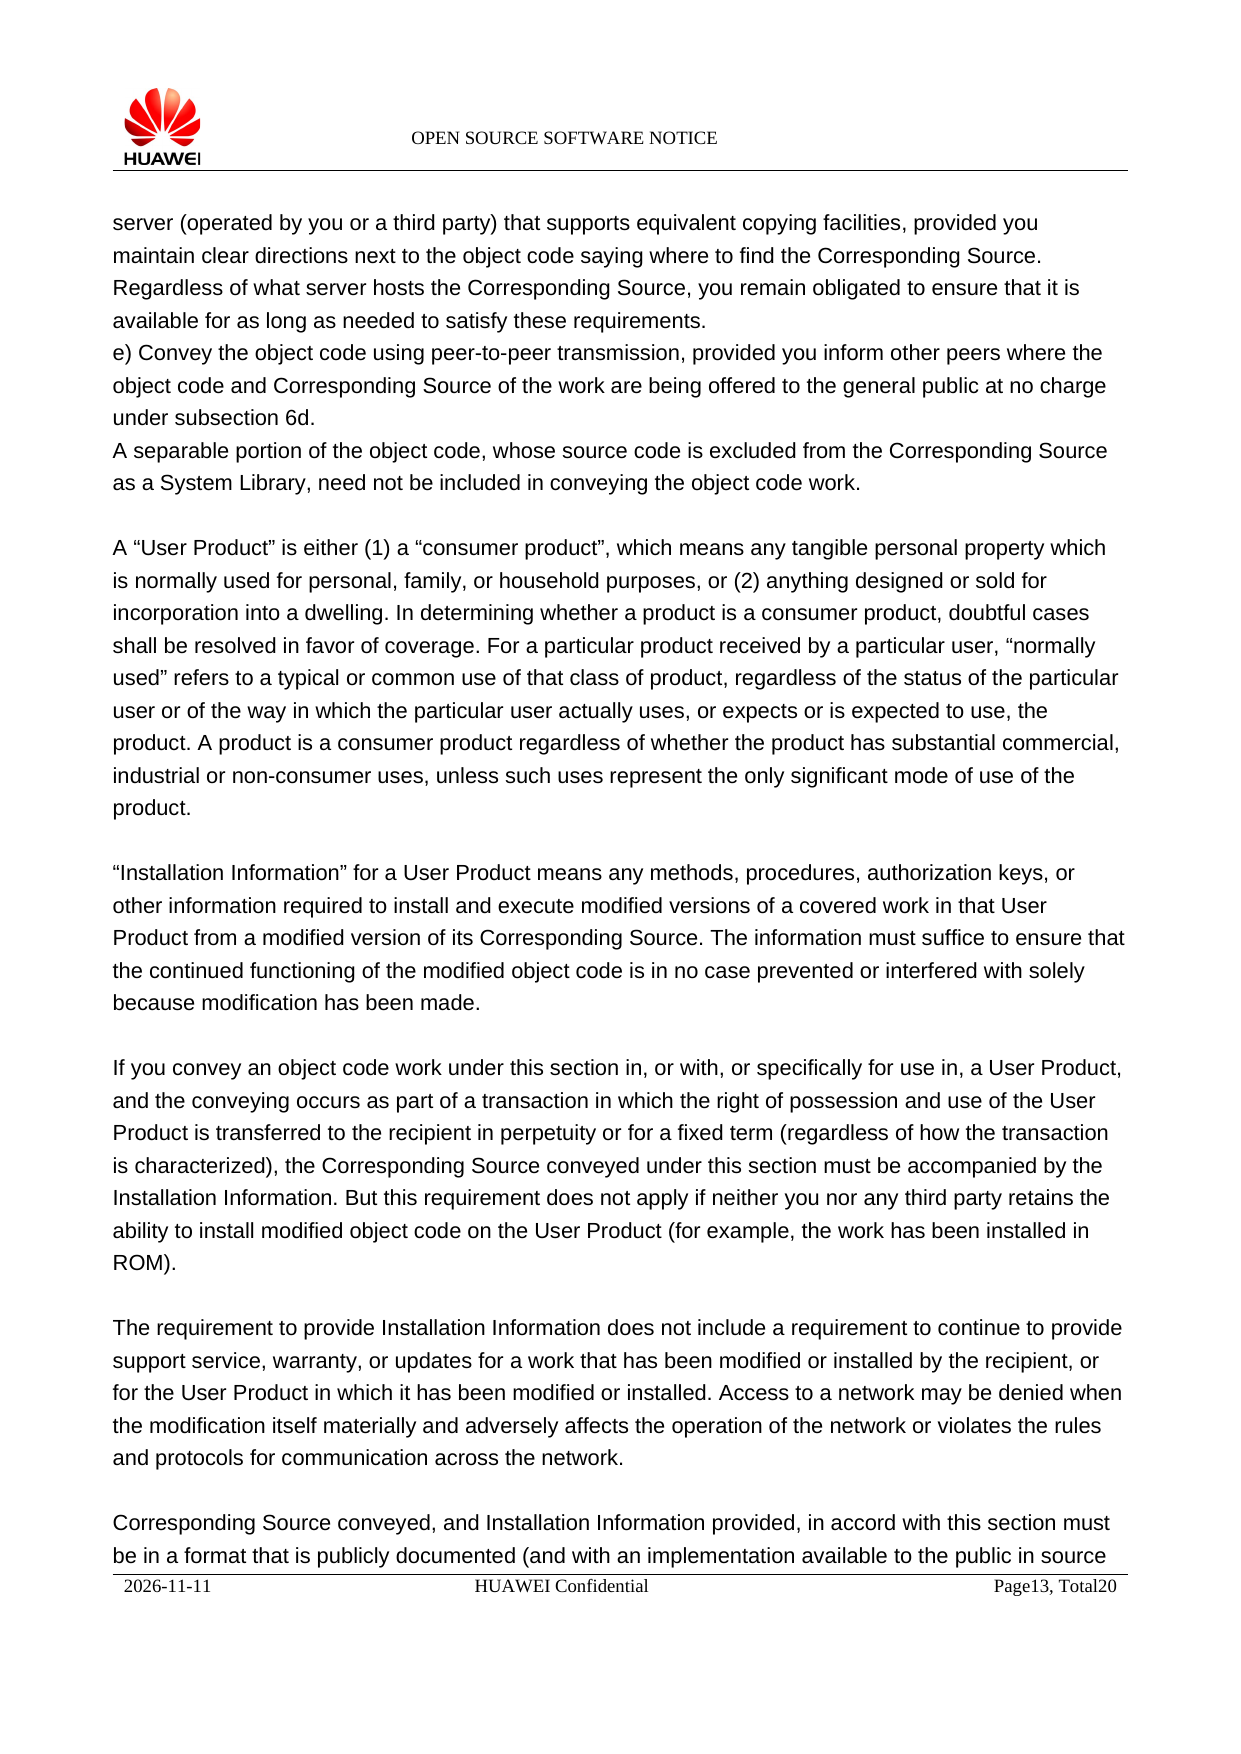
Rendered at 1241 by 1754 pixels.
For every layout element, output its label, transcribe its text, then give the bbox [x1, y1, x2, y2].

text If you convey an object code work under this section in, or with, or specifically for use in, a User Product, and the conveying occurs as part of a transaction in which the right of possession and use of the User Product is transferred to the recipient in perpetuity or for a fixed term (regardless of how the transaction is characterized), the Corresponding Source conveyed under this section must be accompanied by the Installation Information. But this requirement does not apply if neither you nor any third party retains the ability to install modified object code on the User Product (for example, the work has been installed in ROM). [112, 1051, 1128, 1279]
text A separable portion of the object code, whose source code is excluded from the Corresponding Source as a System Library, need not be included in conveying the object code work. [112, 434, 1128, 499]
text e) Convey the object code using peer-to-peer transmission, provided you inform other peers where the object code and Corresponding Source of the work are being offered to the general public at no charge under subsection 6d. [112, 336, 1128, 434]
picture [124, 88, 201, 165]
text A “User Product” is either (1) a “consumer product”, which means any tangible personal property which is normally used for personal, family, or household purposes, or (2) anything designed or sold for incorporation into a dwelling. In determining whether a product is a consumer product, doubtful cases shall be resolved in favor of coverage. For a particular product received by a particular user, “normally used” refers to a typical or common use of that class of product, regardless of the status of the particular user or of the way in which the particular user actually uses, or expects or is expected to use, the product. A product is a consumer product regardless of whether the product has substantial commercial, industrial or non-consumer uses, unless such uses represent the only significant mode of use of the product. [112, 531, 1128, 824]
text The requirement to provide Installation Information does not include a requirement to continue to provide support service, warranty, or updates for a work that has been modified or installed by the recipient, or for the User Product in which it has been modified or installed. Access to a network may be denied when the modification itself materially and adversely affects the operation of the network or violates the rules and protocols for communication across the network. [112, 1311, 1128, 1474]
text “Installation Information” for a User Product means any methods, procedures, authorization keys, or other information required to install and execute modified versions of a covered work in that User Product from a modified version of its Corresponding Source. The information must suffice to ensure that the continued functioning of the modified object code is in no case prevented or interfered with solely because modification has been made. [112, 856, 1128, 1019]
